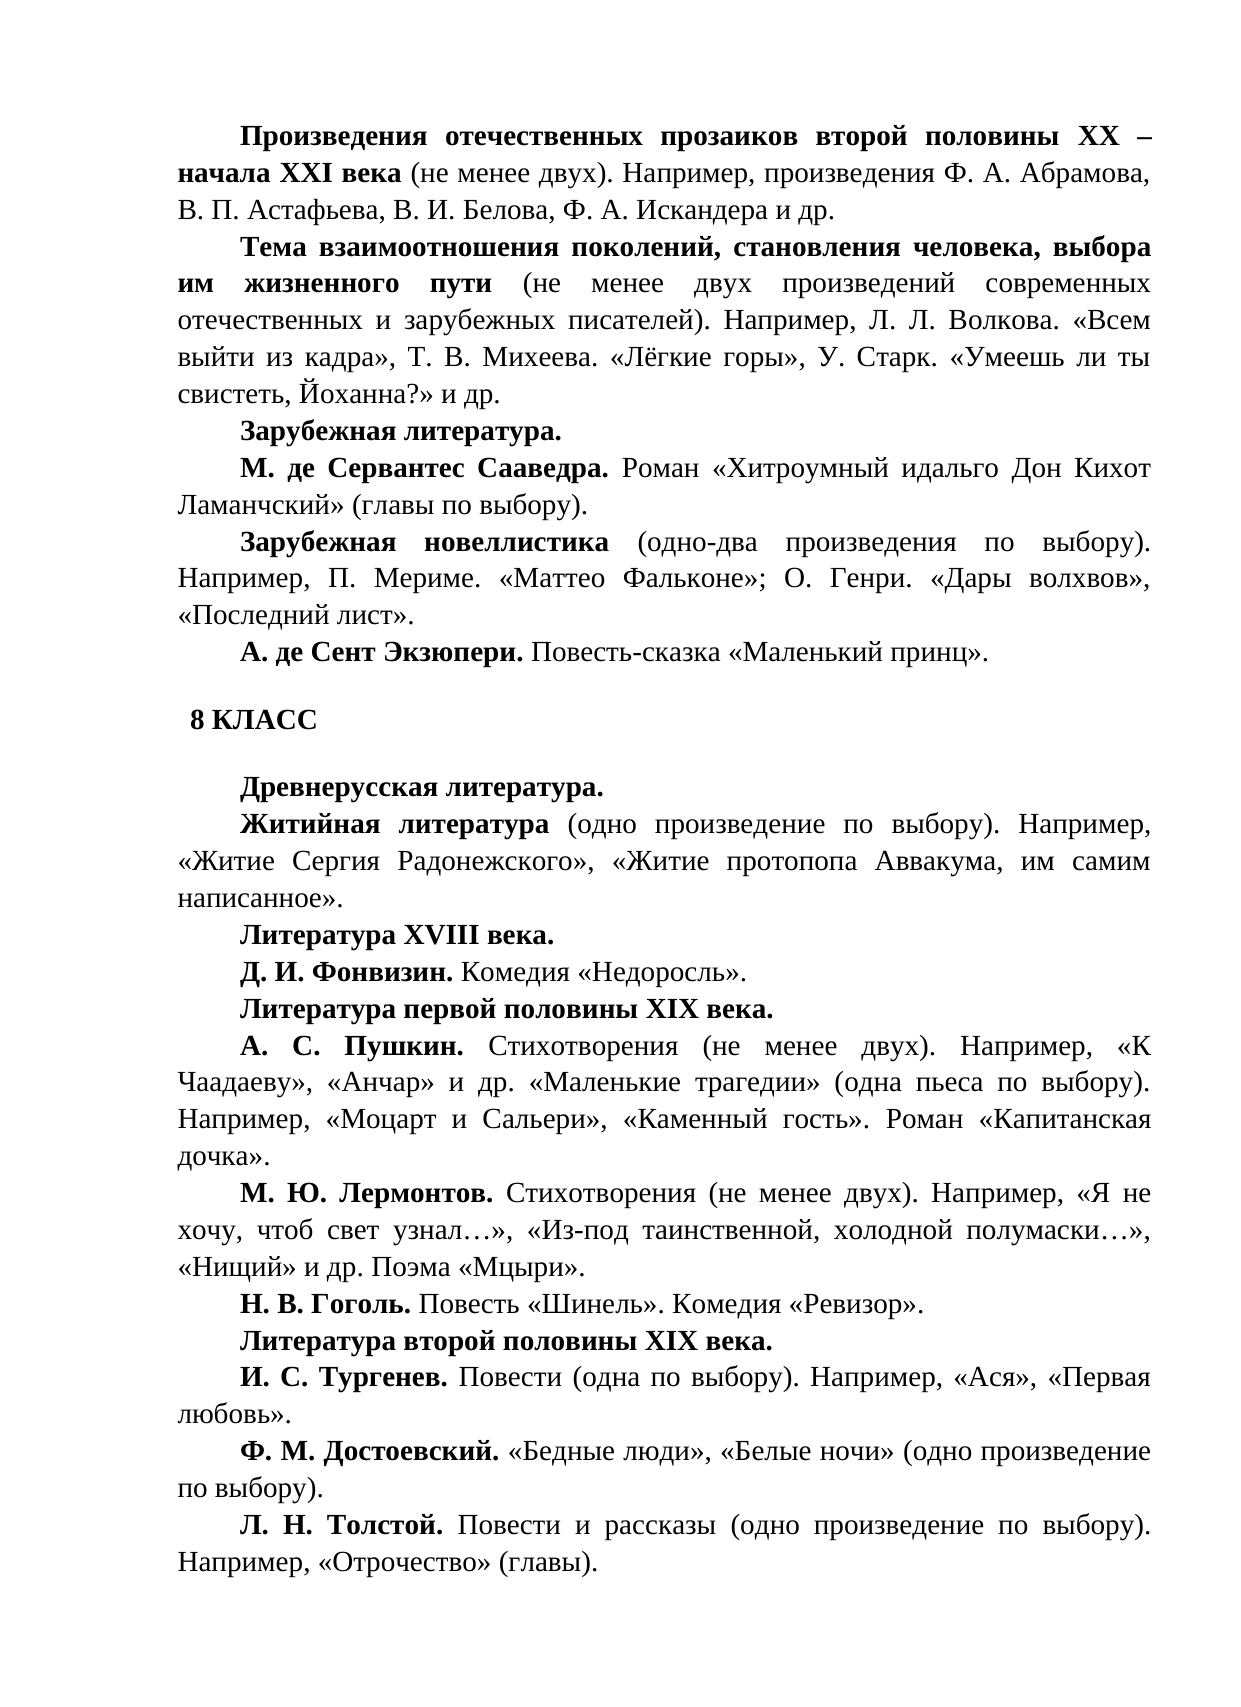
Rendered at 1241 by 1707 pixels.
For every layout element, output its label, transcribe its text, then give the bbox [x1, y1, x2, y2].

text Зарубежная новеллистика (одно-два произведения по выбору). Например, П. Мериме. «Маттео Фальконе»; О. Генри. «Дары волхвов», «Последний лист». [177, 524, 1152, 631]
text Житийная литература (одно произведение по выбору). Например, «Житие Сергия Радонежского», «Житие протопопа Аввакума, им самим написанное». [177, 806, 1152, 914]
text Древнерусская литература. [177, 769, 1152, 803]
text И. С. Тургенев. Повести (одна по выбору). Например, «Ася», «Первая любовь». [177, 1359, 1152, 1430]
text Литература первой половины XIX века. [177, 991, 1152, 1024]
text Тема взаимоотношения поколений, становления человека, выбора им жизненного пути (не менее двух произведений современных отечественных и зарубежных писателей). Например, Л. Л. Волкова. «Всем выйти из кадра», Т. В. Михеева. «Лёгкие горы», У. Старк. «Умеешь ли ты свистеть, Йоханна?» и др. [177, 229, 1152, 410]
text Зарубежная литература. [177, 413, 1152, 447]
text Литература второй половины XIX века. [177, 1323, 1152, 1356]
text А. де Сент Экзюпери. Повесть-сказка «Маленький принц». [177, 634, 1152, 668]
text М. де Сервантес Сааведра. Роман «Хитроумный идальго Дон Кихот Ламанчский» (главы по выбору). [177, 450, 1152, 520]
text Литература XVIII века. [177, 917, 1152, 951]
text Произведения отечественных прозаиков второй половины XX – начала XXI века (не менее двух). Например, произведения Ф. А. Абрамова, В. П. Астафьева, В. И. Белова, Ф. А. Искандера и др. [177, 118, 1152, 225]
text Н. В. Гоголь. Повесть «Шинель». Комедия «Ревизор». [177, 1286, 1152, 1319]
text Ф. М. Достоевский. «Бедные люди», «Белые ночи» (одно произведение по выбору). [177, 1433, 1152, 1504]
text 8 КЛАСС [190, 702, 1152, 736]
text Д. И. Фонвизин. Комедия «Недоросль». [177, 954, 1152, 987]
text Л. Н. Толстой. Повести и рассказы (одно произведение по выбору). Например, «Отрочество» (главы). [177, 1507, 1152, 1577]
text А. С. Пушкин. Стихотворения (не менее двух). Например, «К Чаадаеву», «Анчар» и др. «Маленькие трагедии» (одна пьеса по выбору). Например, «Моцарт и Сальери», «Каменный гость». Роман «Капитанская дочка». [177, 1028, 1152, 1172]
text М. Ю. Лермонтов. Стихотворения (не менее двух). Например, «Я не хочу, чтоб свет узнал…», «Из-под таинственной, холодной полумаски…», «Нищий» и др. Поэма «Мцыри». [177, 1175, 1152, 1282]
